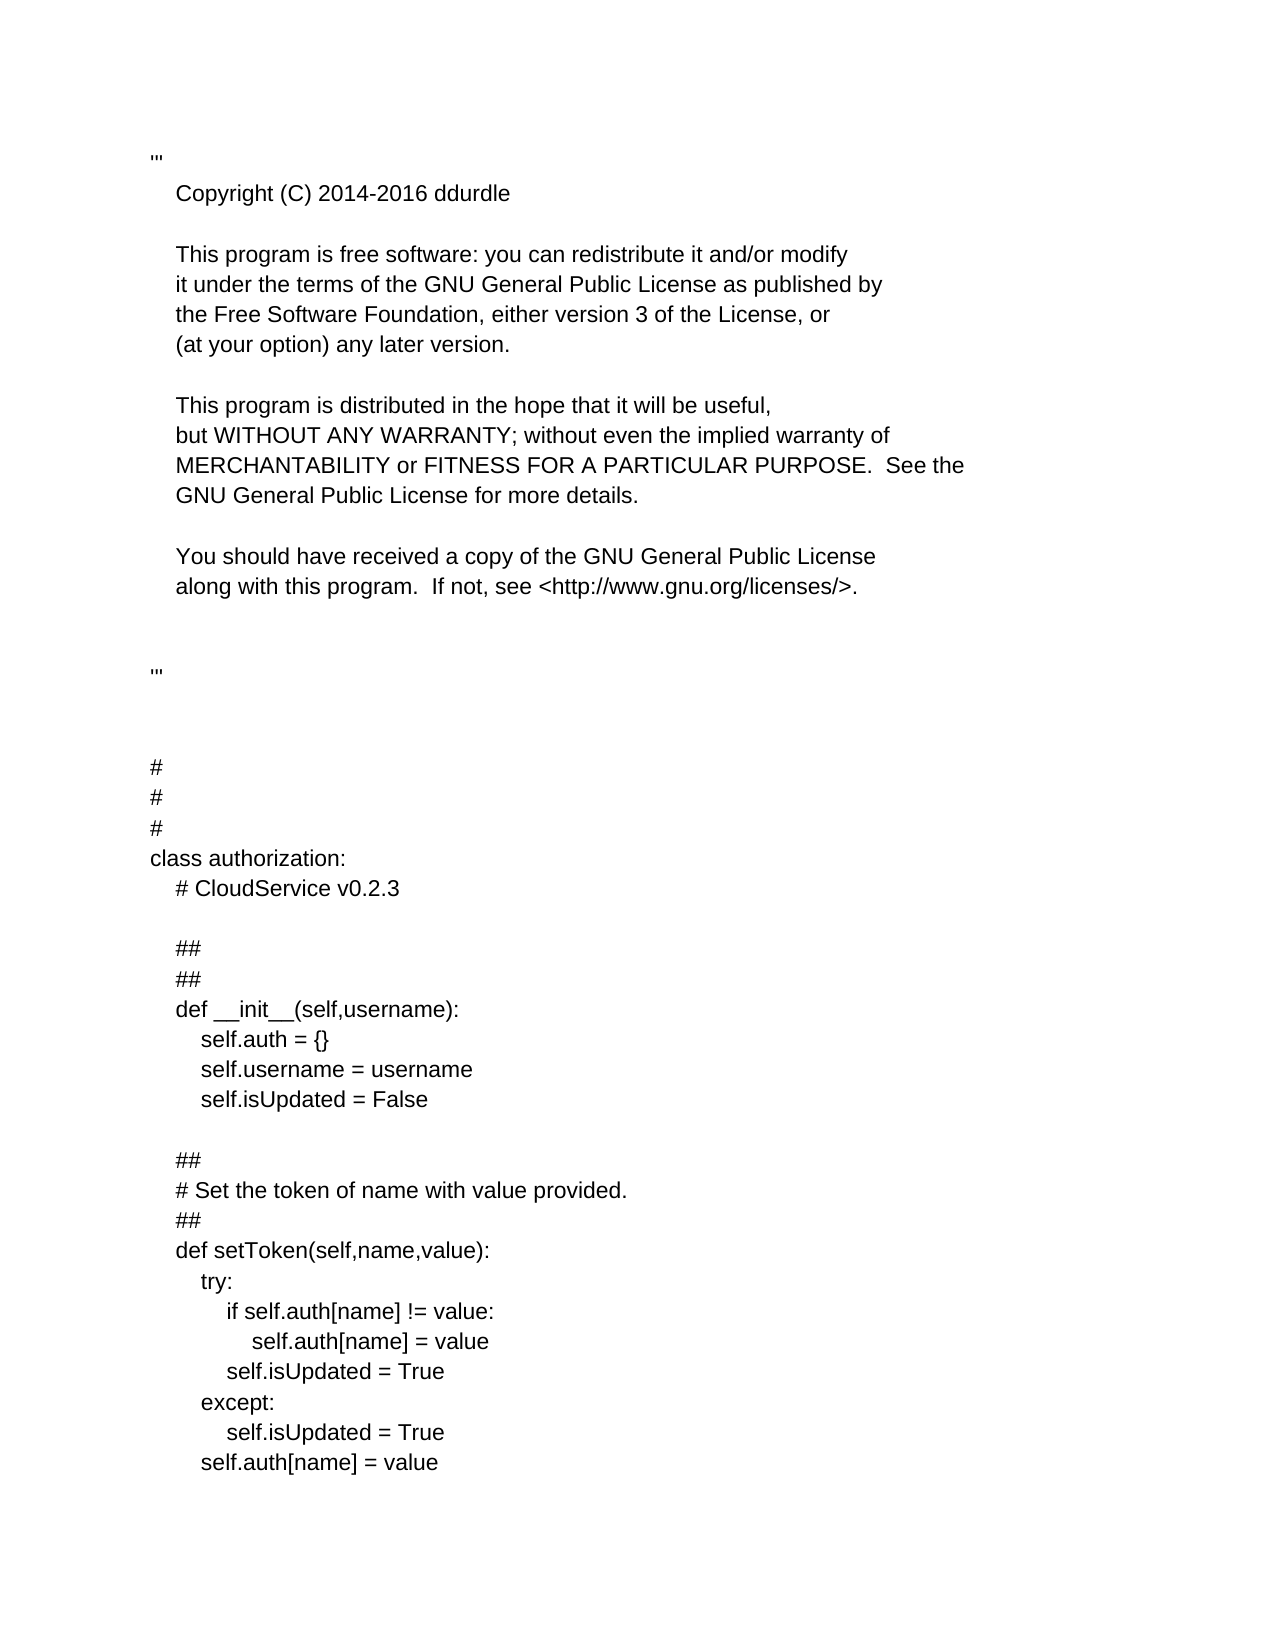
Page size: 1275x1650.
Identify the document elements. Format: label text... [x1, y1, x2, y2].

text except: [150, 1388, 1125, 1415]
text class authorization: [150, 845, 1125, 871]
text # CloudService v0.2.3 [150, 875, 1125, 901]
text along with this program. If not, see <http://www.gnu.org/licenses/>. [150, 573, 1125, 599]
text self.isUpdated = False [150, 1086, 1125, 1113]
text # [150, 784, 1125, 811]
text self.username = username [150, 1056, 1125, 1083]
text ## [150, 1207, 1125, 1234]
text def setToken(self,name,value): [150, 1237, 1125, 1264]
text MERCHANTABILITY or FITNESS FOR A PARTICULAR PURPOSE. See the [150, 452, 1125, 478]
text if self.auth[name] != value: [150, 1298, 1125, 1324]
text ## [150, 935, 1125, 962]
text GNU General Public License for more details. [150, 482, 1125, 509]
text it under the terms of the GNU General Public License as published by [150, 271, 1125, 297]
text but WITHOUT ANY WARRANTY; without even the implied warranty of [150, 422, 1125, 448]
text self.auth[name] = value [150, 1328, 1125, 1354]
text # [150, 814, 1125, 841]
text You should have received a copy of the GNU General Public License [150, 543, 1125, 569]
text self.isUpdated = True [150, 1358, 1125, 1385]
text This program is free software: you can redistribute it and/or modify [150, 241, 1125, 267]
text the Free Software Foundation, either version 3 of the License, or [150, 301, 1125, 327]
text self.auth = {} [150, 1026, 1125, 1052]
text # Set the token of name with value provided. [150, 1177, 1125, 1203]
text def __init__(self,username): [150, 996, 1125, 1022]
text (at your option) any later version. [150, 331, 1125, 358]
text try: [150, 1268, 1125, 1294]
text self.isUpdated = True [150, 1419, 1125, 1445]
text ''' [150, 150, 1125, 176]
text ## [150, 1147, 1125, 1173]
text ## [150, 966, 1125, 992]
text This program is distributed in the hope that it will be useful, [150, 392, 1125, 418]
text self.auth[name] = value [150, 1449, 1125, 1475]
text Copyright (C) 2014-2016 ddurdle [150, 180, 1125, 207]
text ''' [150, 663, 1125, 690]
text # [150, 754, 1125, 781]
